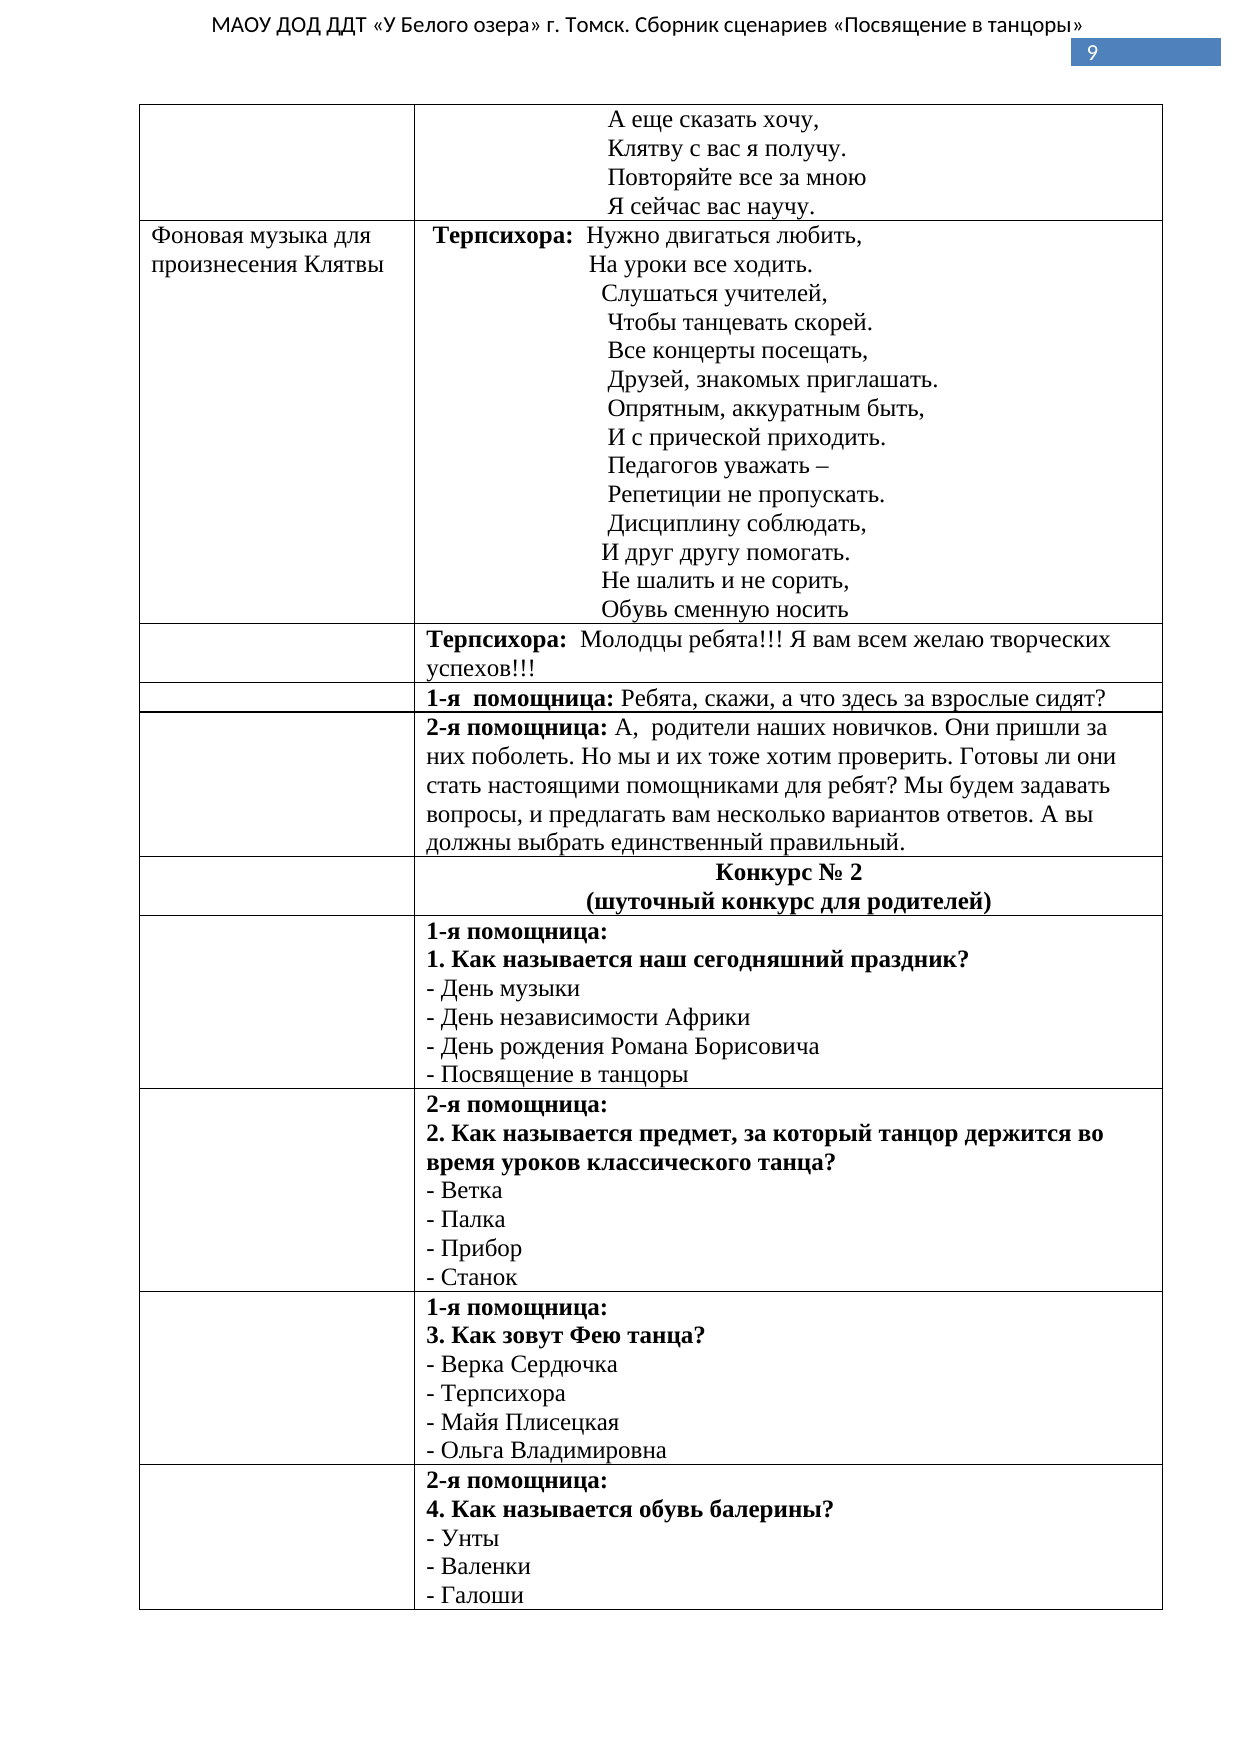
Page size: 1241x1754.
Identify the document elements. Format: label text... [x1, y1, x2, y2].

table_cell [140, 1089, 414, 1291]
table_cell Фоновая музыка для произнесения Клятвы [140, 221, 414, 623]
table_cell 1-я помощница: 3. Как зовут Фею танца? - Верка Сердючка - Терпсихора - Майя Плисецкая - Ольга Владимировна [415, 1292, 1162, 1464]
table_cell Терпсихора: Молодцы ребята!!! Я вам всем желаю творческих успехов!!! [415, 624, 1162, 682]
table_cell 1-я помощница: Ребята, скажи, а что здесь за взрослые сидят? [415, 683, 1162, 711]
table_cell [415, 105, 1162, 219]
table_cell [140, 857, 414, 915]
table_cell Конкурс № 2 (шуточный конкурс для родителей) [415, 857, 1162, 915]
table_cell [140, 916, 414, 1088]
table_cell [140, 1292, 414, 1464]
table_cell [140, 683, 414, 711]
table_cell [140, 105, 414, 219]
table_cell 2-я помощница: А, родители наших новичков. Они пришли за них поболеть. Но мы и их тоже хотим проверить. Готовы ли они стать настоящими помощниками для ребят? Мы будем задавать вопросы, и предлагать вам несколько вариантов ответов. А вы должны выбрать единственный правильный. [415, 713, 1162, 856]
table_cell 2-я помощница: 2. Как называется предмет, за который танцор держится во время уроков классического танца? - Ветка - Палка - Прибор - Станок [415, 1089, 1162, 1291]
table_cell [140, 713, 414, 856]
table_cell [140, 1465, 414, 1609]
table_cell 1-я помощница: 1. Как называется наш сегодняшний праздник? - День музыки - День независимости Африки - День рождения Романа Борисовича - Посвящение в танцоры [415, 916, 1162, 1088]
table_cell Терпсихора: Нужно двигаться любить, На уроки все ходить. Слушаться учителей, Чтобы танцевать скорей. Все концерты посещать, Друзей, знакомых приглашать. Опрятным, аккуратным быть, И с прической приходить. Педагогов уважать – Репетиции не пропускать. Дисциплину соблюдать, И друг другу помогать. Не шалить и не сорить, Обувь сменную носить [415, 221, 1162, 623]
table_cell [140, 624, 414, 682]
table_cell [415, 1465, 1162, 1609]
